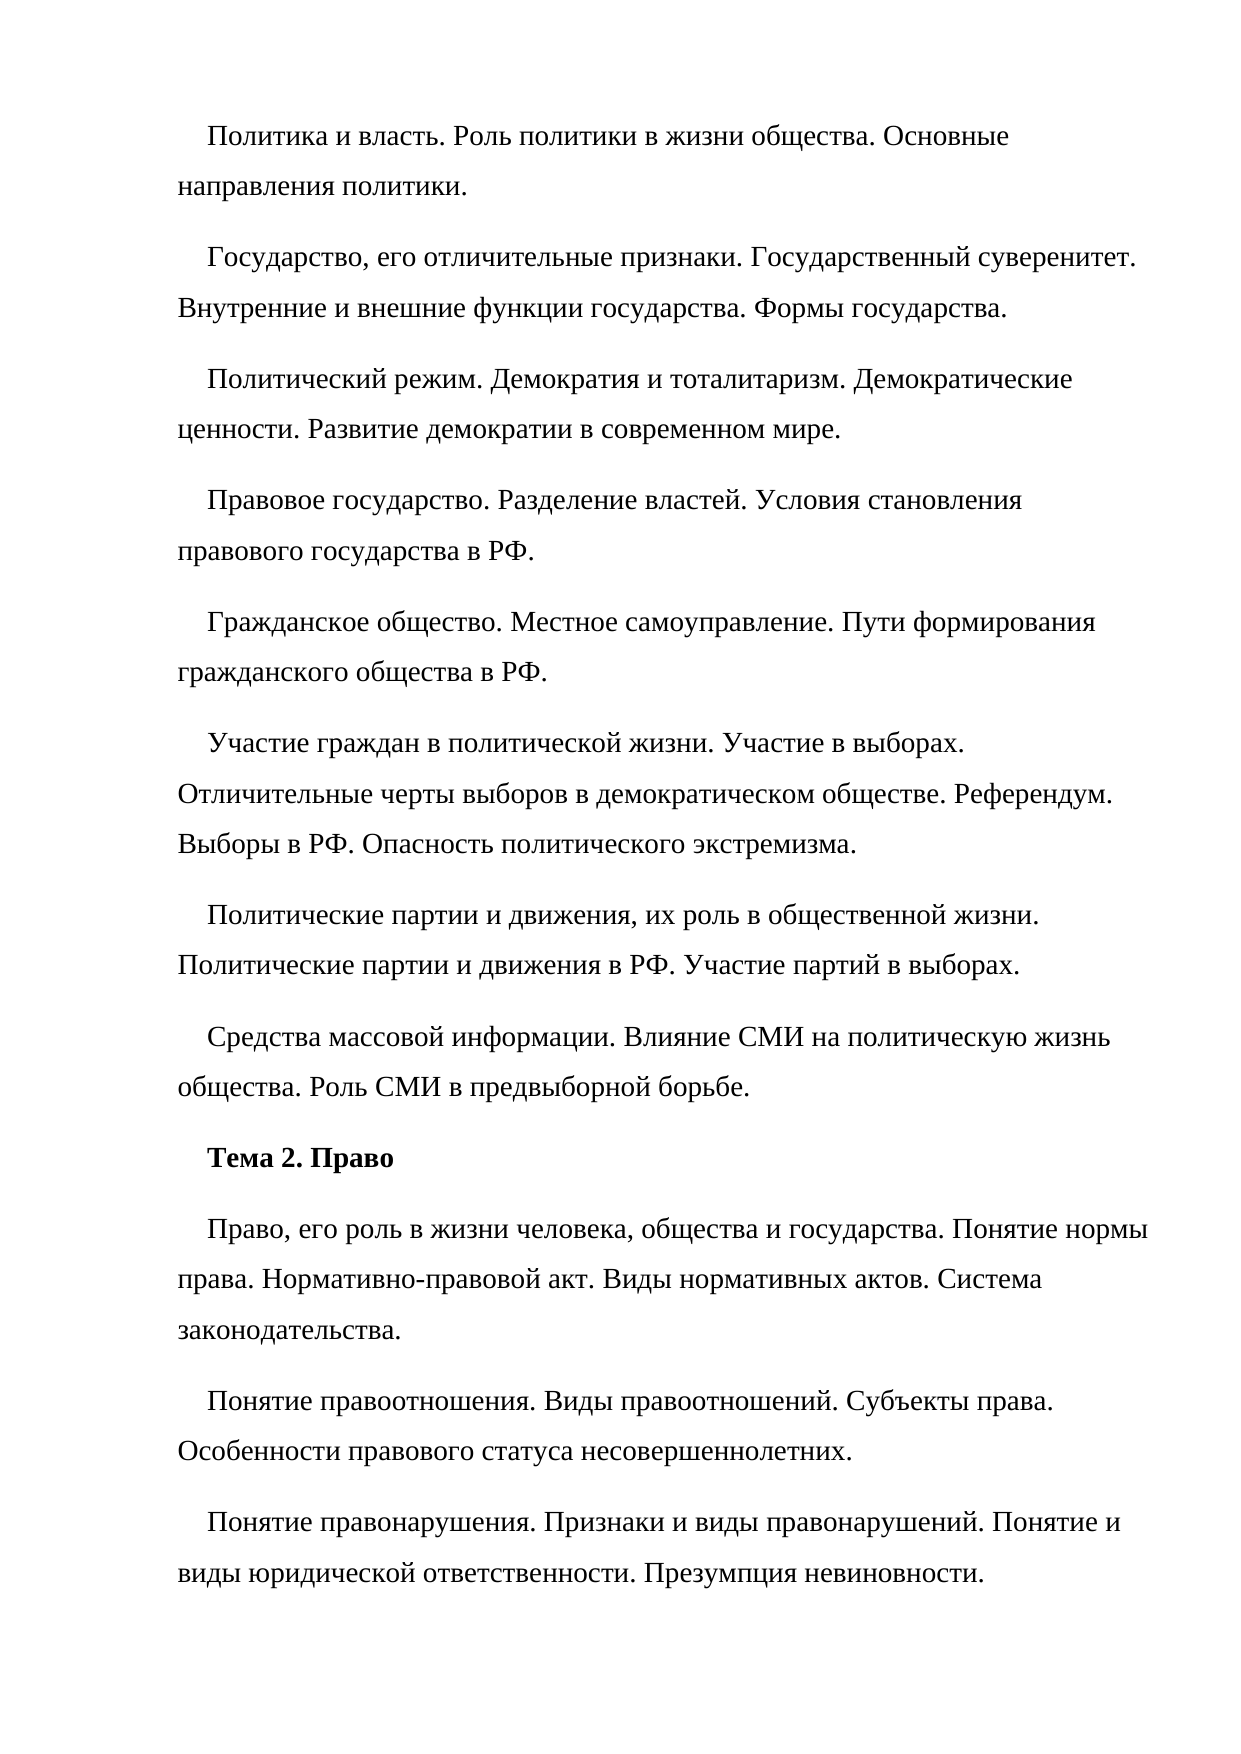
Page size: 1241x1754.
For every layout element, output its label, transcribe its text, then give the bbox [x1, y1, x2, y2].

text Средства массовой информации. Влияние СМИ на политическую жизнь общества. Роль СМИ в предвыборной борьбе. [177, 1019, 1152, 1102]
text Гражданское общество. Местное самоуправление. Пути формирования гражданского общества в РФ. [177, 604, 1152, 688]
text Участие граждан в политической жизни. Участие в выборах. Отличительные черты выборов в демократическом обществе. Референдум. Выборы в РФ. Опасность политического экстремизма. [177, 725, 1152, 859]
text Тема 2. Право [177, 1140, 1152, 1174]
text Понятие правоотношения. Виды правоотношений. Субъекты права. Особенности правового статуса несовершеннолетних. [177, 1383, 1152, 1467]
text Политика и власть. Роль политики в жизни общества. Основные направления политики. [177, 118, 1152, 202]
text Политические партии и движения, их роль в общественной жизни. Политические партии и движения в РФ. Участие партий в выборах. [177, 897, 1152, 981]
text Понятие правонарушения. Признаки и виды правонарушений. Понятие и виды юридической ответственности. Презумпция невиновности. [177, 1504, 1152, 1588]
text Политический режим. Демократия и тоталитаризм. Демократические ценности. Развитие демократии в современном мире. [177, 361, 1152, 445]
text Правовое государство. Разделение властей. Условия становления правового государства в РФ. [177, 482, 1152, 566]
text Государство, его отличительные признаки. Государственный суверенитет. Внутренние и внешние функции государства. Формы государства. [177, 239, 1152, 323]
text Право, его роль в жизни человека, общества и государства. Понятие нормы права. Нормативно-правовой акт. Виды нормативных актов. Система законодательства. [177, 1211, 1152, 1345]
